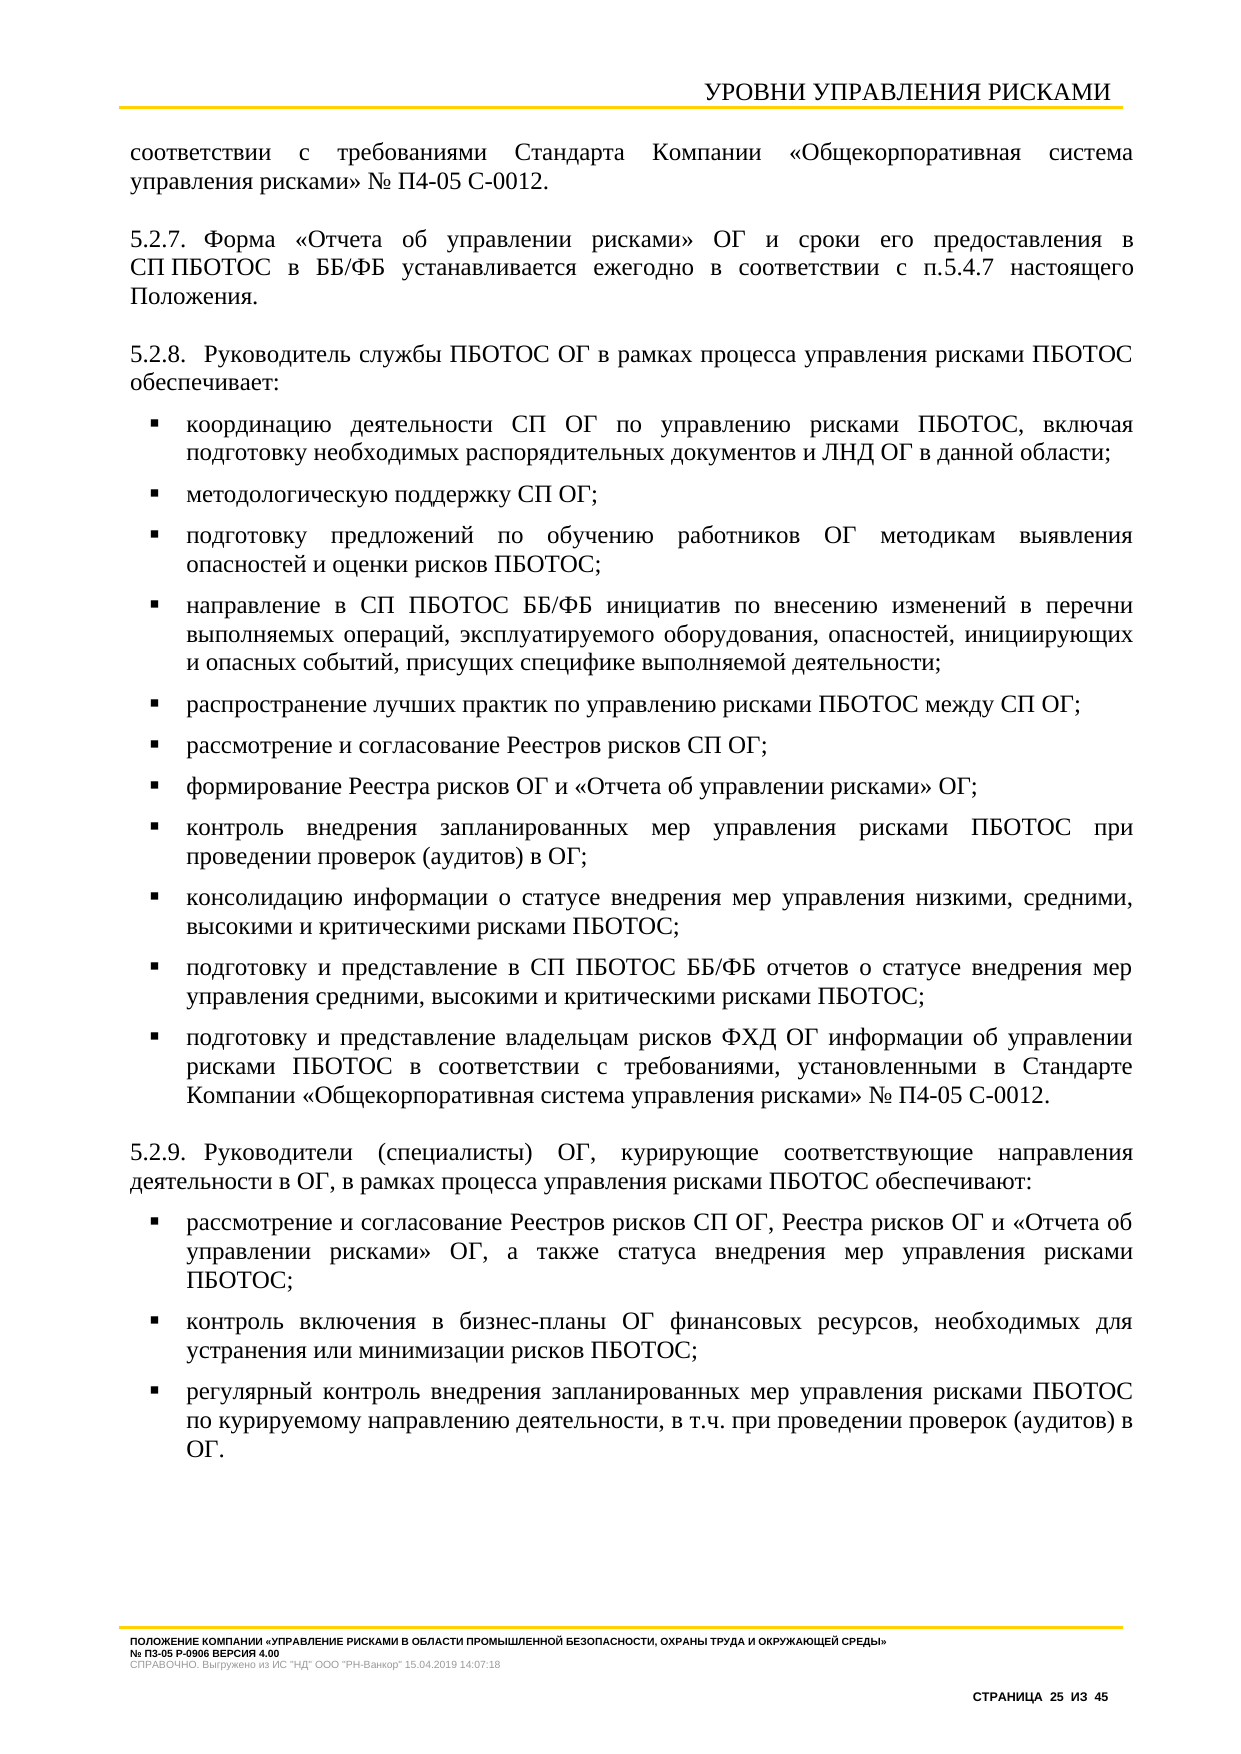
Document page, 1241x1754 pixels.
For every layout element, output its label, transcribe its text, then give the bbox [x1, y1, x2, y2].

list направление в СП ПБОТОС ББ/ФБ инициатив по внесению изменений в перечни выполняемых операций, эксплуатируемого оборудования, опасностей, инициирующих и опасных событий, присущих специфике выполняемой деятельности; [149, 590, 1134, 676]
list контроль включения в бизнес-планы ОГ финансовых ресурсов, необходимых для устранения или минимизации рисков ПБОТОС; [149, 1306, 1134, 1364]
list Руководитель службы ПБОТОС ОГ в рамках процесса управления рисками ПБОТОС обеспечивает: [130, 339, 1134, 396]
list рассмотрение и согласование Реестров рисков СП ОГ; [149, 730, 1134, 759]
list подготовку и представление в СП ПБОТОС ББ/ФБ отчетов о статусе внедрения мер управления средними, высокими и критическими рисками ПБОТОС; [149, 952, 1134, 1010]
list формирование Реестра рисков ОГ и «Отчета об управлении рисками» ОГ; [149, 771, 1134, 800]
list методологическую поддержку СП ОГ; [149, 479, 1134, 507]
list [130, 137, 1134, 195]
list контроль внедрения запланированных мер управления рисками ПБОТОС при проведении проверок (аудитов) в ОГ; [149, 812, 1134, 870]
list Форма «Отчета об управлении рисками» ОГ и сроки его предоставления в СП ПБОТОС в ББ/ФБ устанавливается ежегодно в соответствии с п.5.4.7 настоящего Положения. [130, 224, 1134, 310]
list распространение лучших практик по управлению рисками ПБОТОС между СП ОГ; [149, 689, 1134, 717]
list подготовку и представление владельцам рисков ФХД ОГ информации об управлении рисками ПБОТОС в соответствии с требованиями, установленными в Стандарте Компании «Общекорпоративная система управления рисками» № П4-05 С-0012. [149, 1022, 1134, 1109]
list рассмотрение и согласование Реестров рисков СП ОГ, Реестра рисков ОГ и «Отчета об управлении рисками» ОГ, а также статуса внедрения мер управления рисками ПБОТОС; [149, 1207, 1134, 1294]
list Руководители (специалисты) ОГ, курирующие соответствующие направления деятельности в ОГ, в рамках процесса управления рисками ПБОТОС обеспечивают: [130, 1137, 1134, 1195]
list координацию деятельности СП ОГ по управлению рисками ПБОТОС, включая подготовку необходимых распорядительных документов и ЛНД ОГ в данной области; [149, 409, 1134, 466]
list консолидацию информации о статусе внедрения мер управления низкими, средними, высокими и критическими рисками ПБОТОС; [149, 882, 1134, 940]
list регулярный контроль внедрения запланированных мер управления рисками ПБОТОС по курируемому направлению деятельности, в т.ч. при проведении проверок (аудитов) в ОГ. [149, 1376, 1134, 1462]
list подготовку предложений по обучению работников ОГ методикам выявления опасностей и оценки рисков ПБОТОС; [149, 520, 1134, 577]
